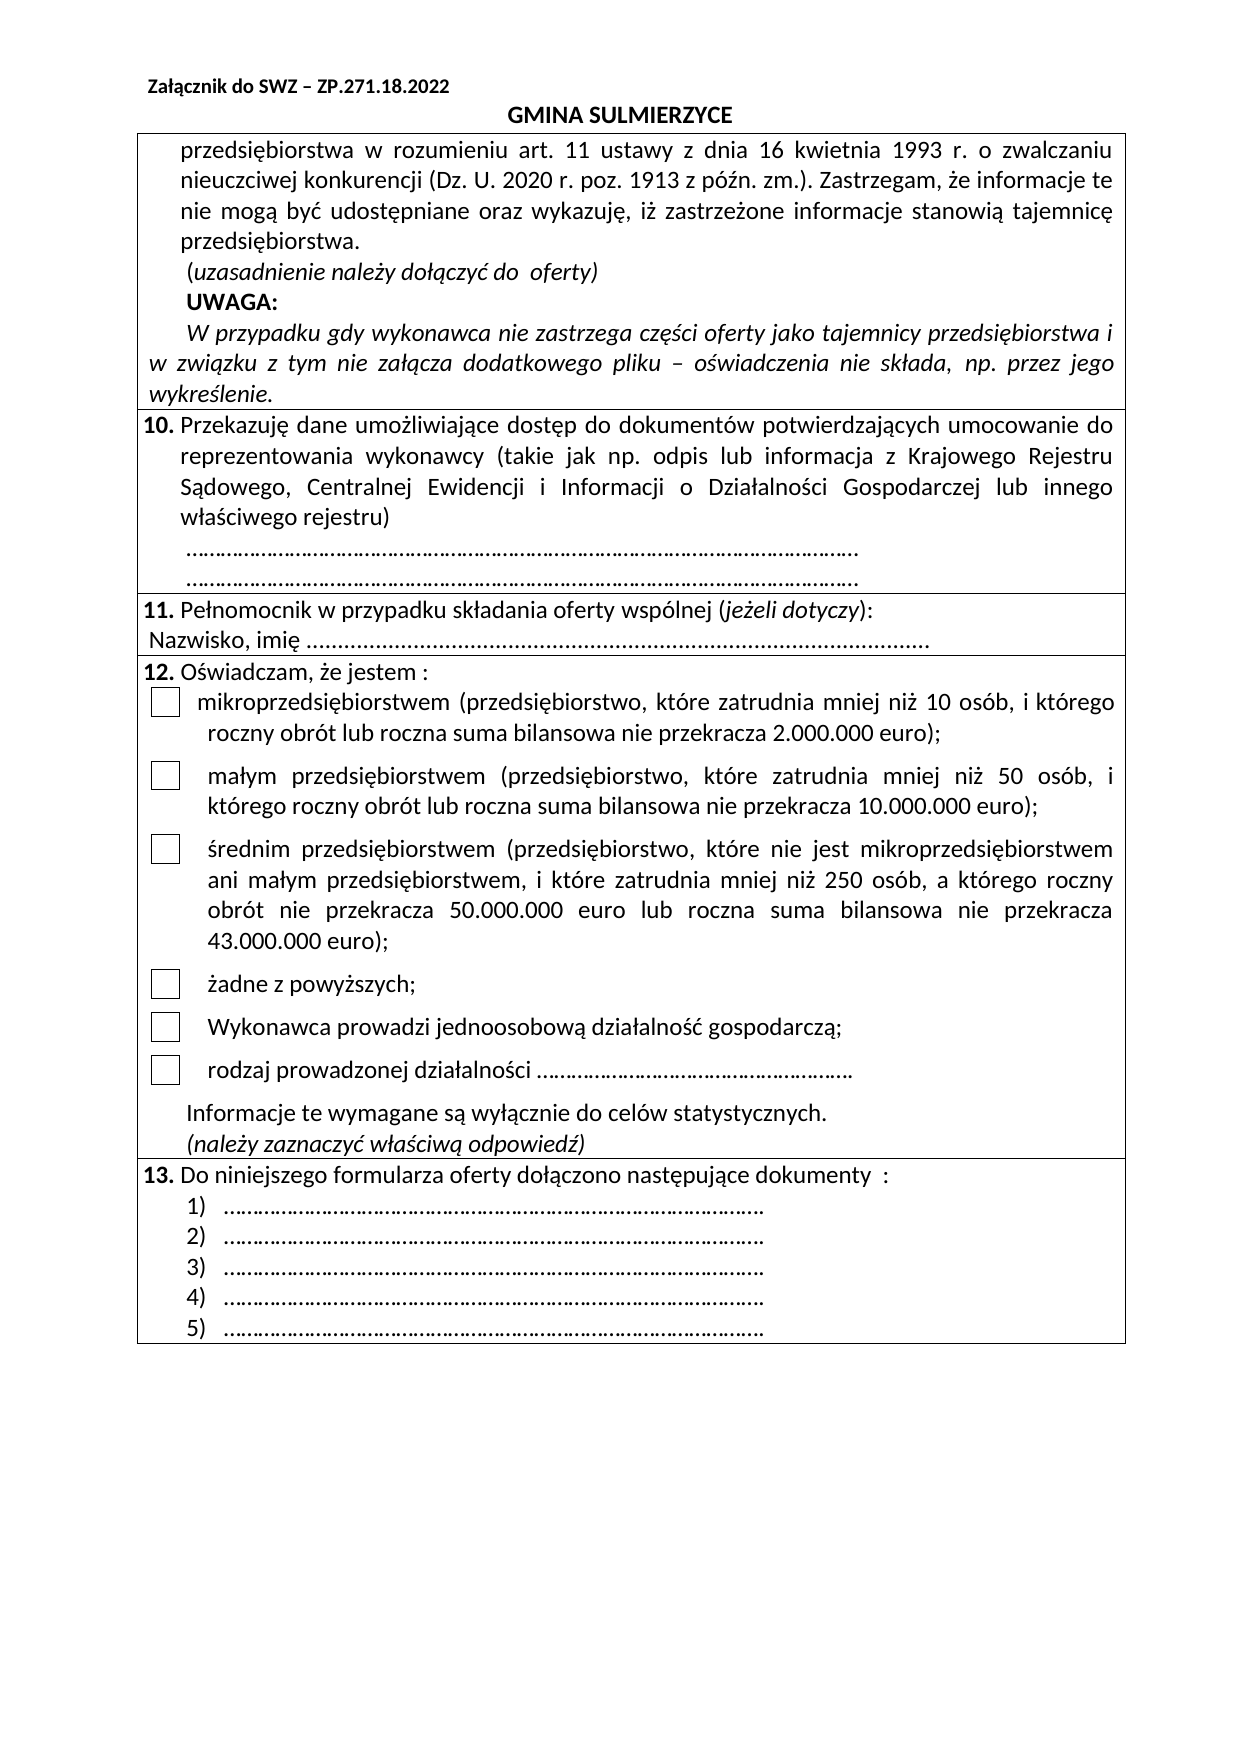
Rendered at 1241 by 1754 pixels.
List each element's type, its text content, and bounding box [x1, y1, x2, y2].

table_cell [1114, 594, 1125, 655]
table_cell Oświadczam, że jestem : mikroprzedsiębiorstwem (przedsiębiorstwo, które zatrudnia mniej niż 10 osób, i którego roczny obrót lub roczna suma bilansowa nie przekracza 2.000.000 euro); małym przedsiębiorstwem (przedsiębiorstwo, które zatrudnia mniej niż 50 osób, i którego roczny obrót lub roczna suma bilansowa nie przekracza 10.000.000 euro); średnim przedsiębiorstwem (przedsiębiorstwo, które nie jest mikroprzedsiębiorstwem ani małym przedsiębiorstwem, i które zatrudnia mniej niż 250 osób, a którego roczny obrót nie przekracza 50.000.000 euro lub roczna suma bilansowa nie przekracza 43.000.000 euro); żadne z powyższych; Wykonawca prowadzi jednoosobową działalność gospodarczą; rodzaj prowadzonej działalności ………………………………………………. Informacje te wymagane są wyłącznie do celów statystycznych. (należy zaznaczyć właściwą odpowiedź) [138, 656, 1125, 1158]
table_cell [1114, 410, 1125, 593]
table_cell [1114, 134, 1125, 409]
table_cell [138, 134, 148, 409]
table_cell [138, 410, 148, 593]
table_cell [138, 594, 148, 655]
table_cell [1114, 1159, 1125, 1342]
